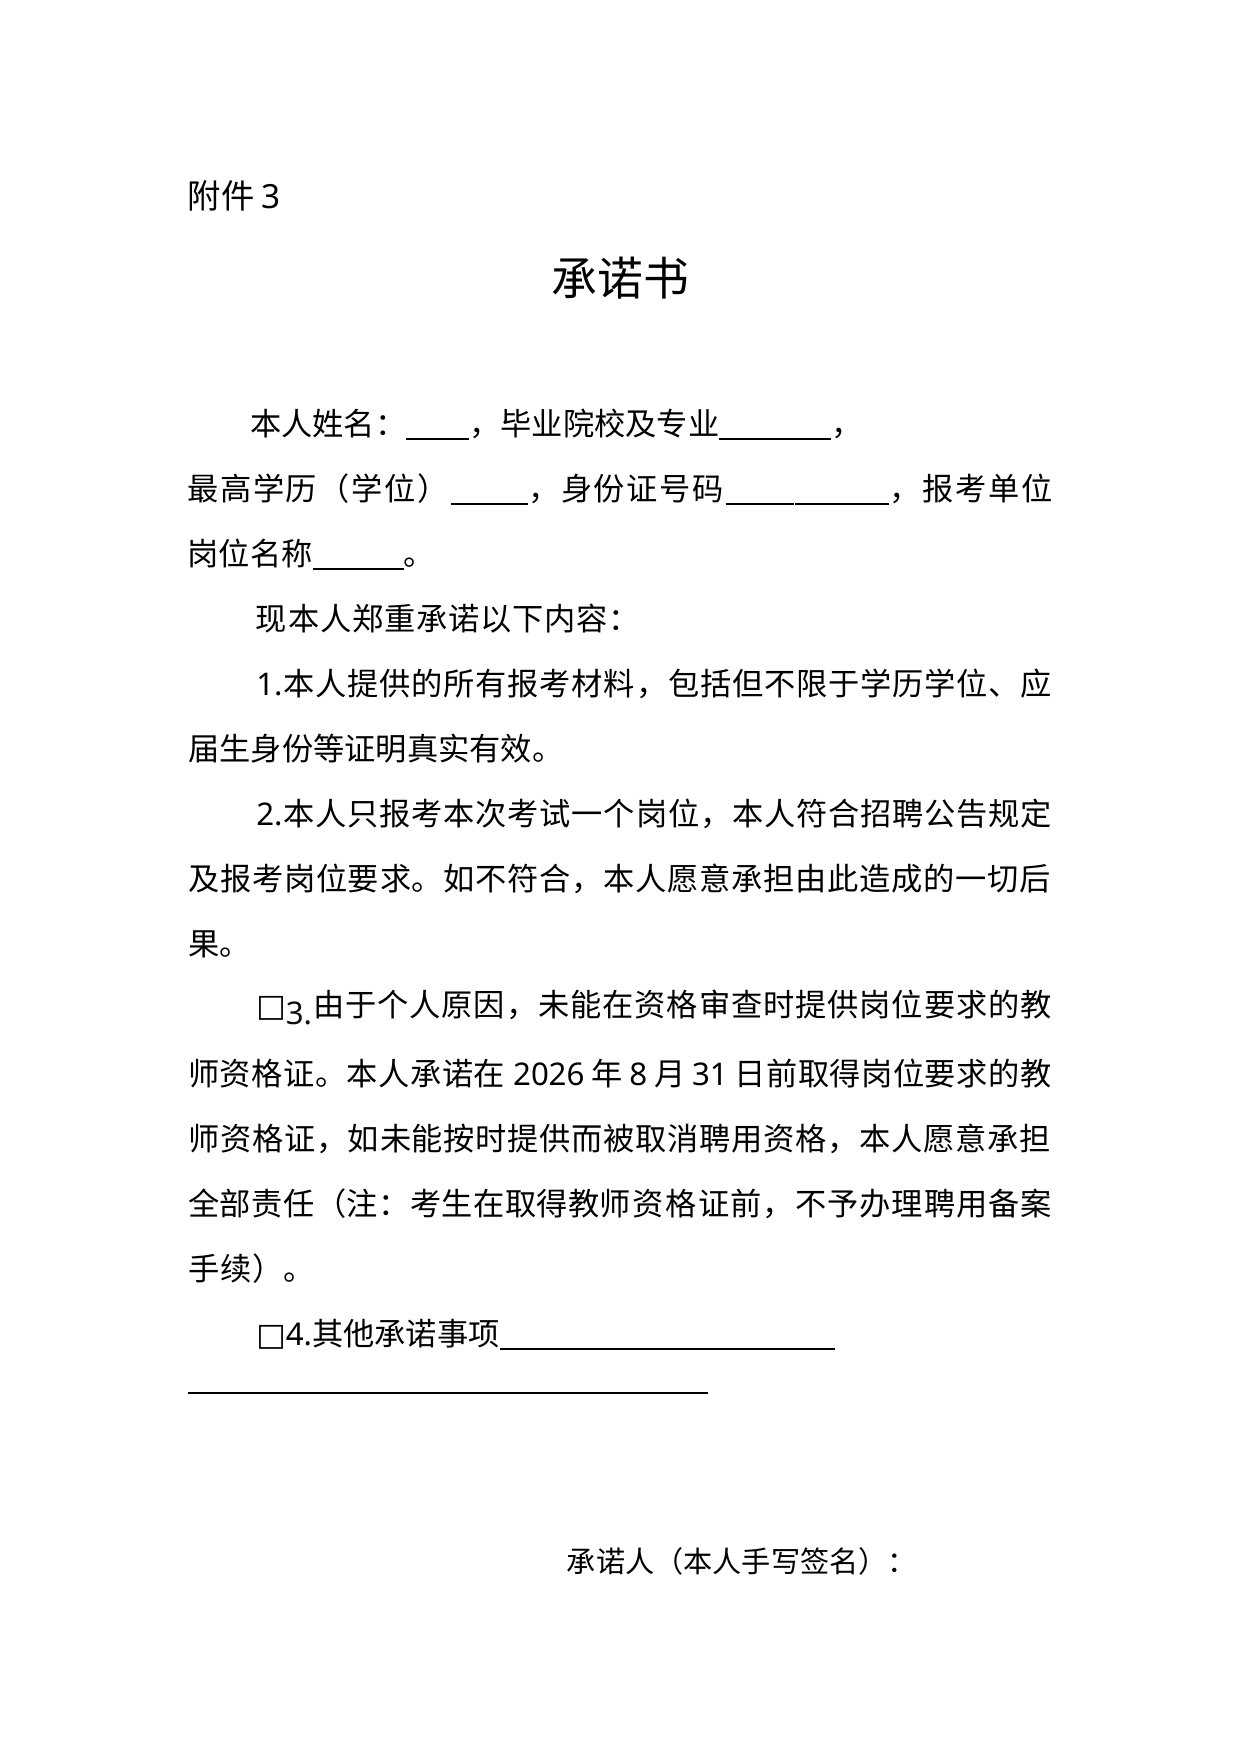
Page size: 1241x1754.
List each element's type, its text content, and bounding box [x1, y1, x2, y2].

text □3.由于个人原因，未能在资格审查时提供岗位要求的教师资格证。本人承诺在2026年8月31日前取得岗位要求的教师资格证，如未能按时提供而被取消聘用资格，本人愿意承担全部责任（注：考生在取得教师资格证前，不予办理聘用备案手续）。 [188, 974, 1053, 1299]
text 1.本人提供的所有报考材料，包括但不限于学历学位、应届生身份等证明真实有效。 [188, 649, 1053, 779]
text 2.本人只报考本次考试一个岗位，本人符合招聘公告规定及报考岗位要求。如不符合，本人愿意承担由此造成的一切后果。 [188, 779, 1053, 974]
text □4.其他承诺事项 [188, 1299, 1053, 1364]
text 现本人郑重承诺以下内容： [255, 584, 1053, 649]
text 本人姓名： ，毕业院校及专业 ， [187, 389, 1053, 454]
text 附件3 [187, 162, 1053, 227]
text 承诺人（本人手写签名）： [187, 1527, 1053, 1592]
text 最高学历（学位） ，身份证号码 ，报考单位 岗位名称 。 [187, 454, 1053, 584]
text 承诺书 [187, 227, 1053, 324]
